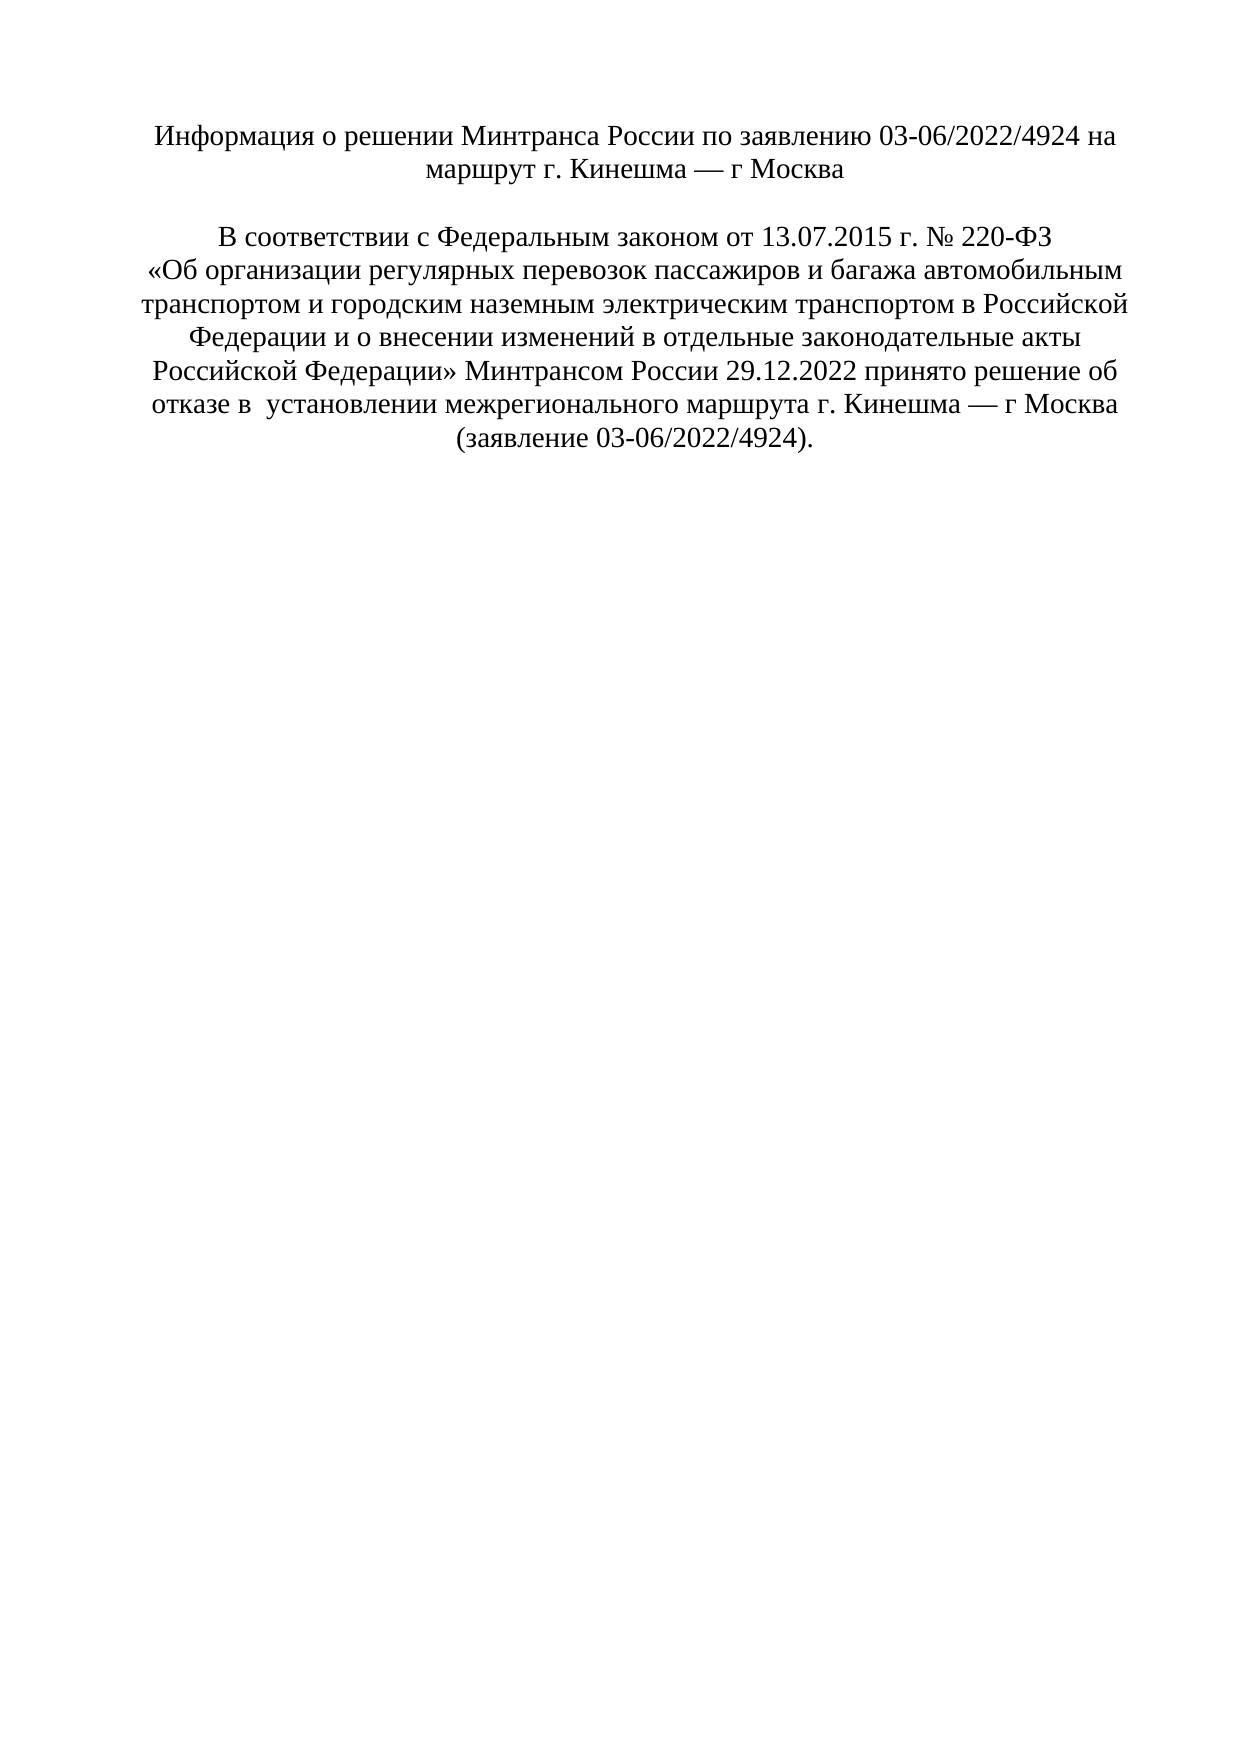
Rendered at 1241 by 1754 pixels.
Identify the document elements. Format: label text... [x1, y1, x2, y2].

text Информация о решении Минтранса России по заявлению 03-06/2022/4924 на маршрут г. Кинешма — г Москва [118, 118, 1152, 185]
text В соответствии с Федеральным законом от 13.07.2015 г. № 220-ФЗ «Об организации регулярных перевозок пассажиров и багажа автомобильным транспортом и городским наземным электрическим транспортом в Российской Федерации и о внесении изменений в отдельные законодательные акты Российской Федерации» Минтрансом России 29.12.2022 принято решение об отказе в установлении межрегионального маршрута г. Кинешма — г Москва (заявление 03-06/2022/4924). [118, 219, 1152, 453]
